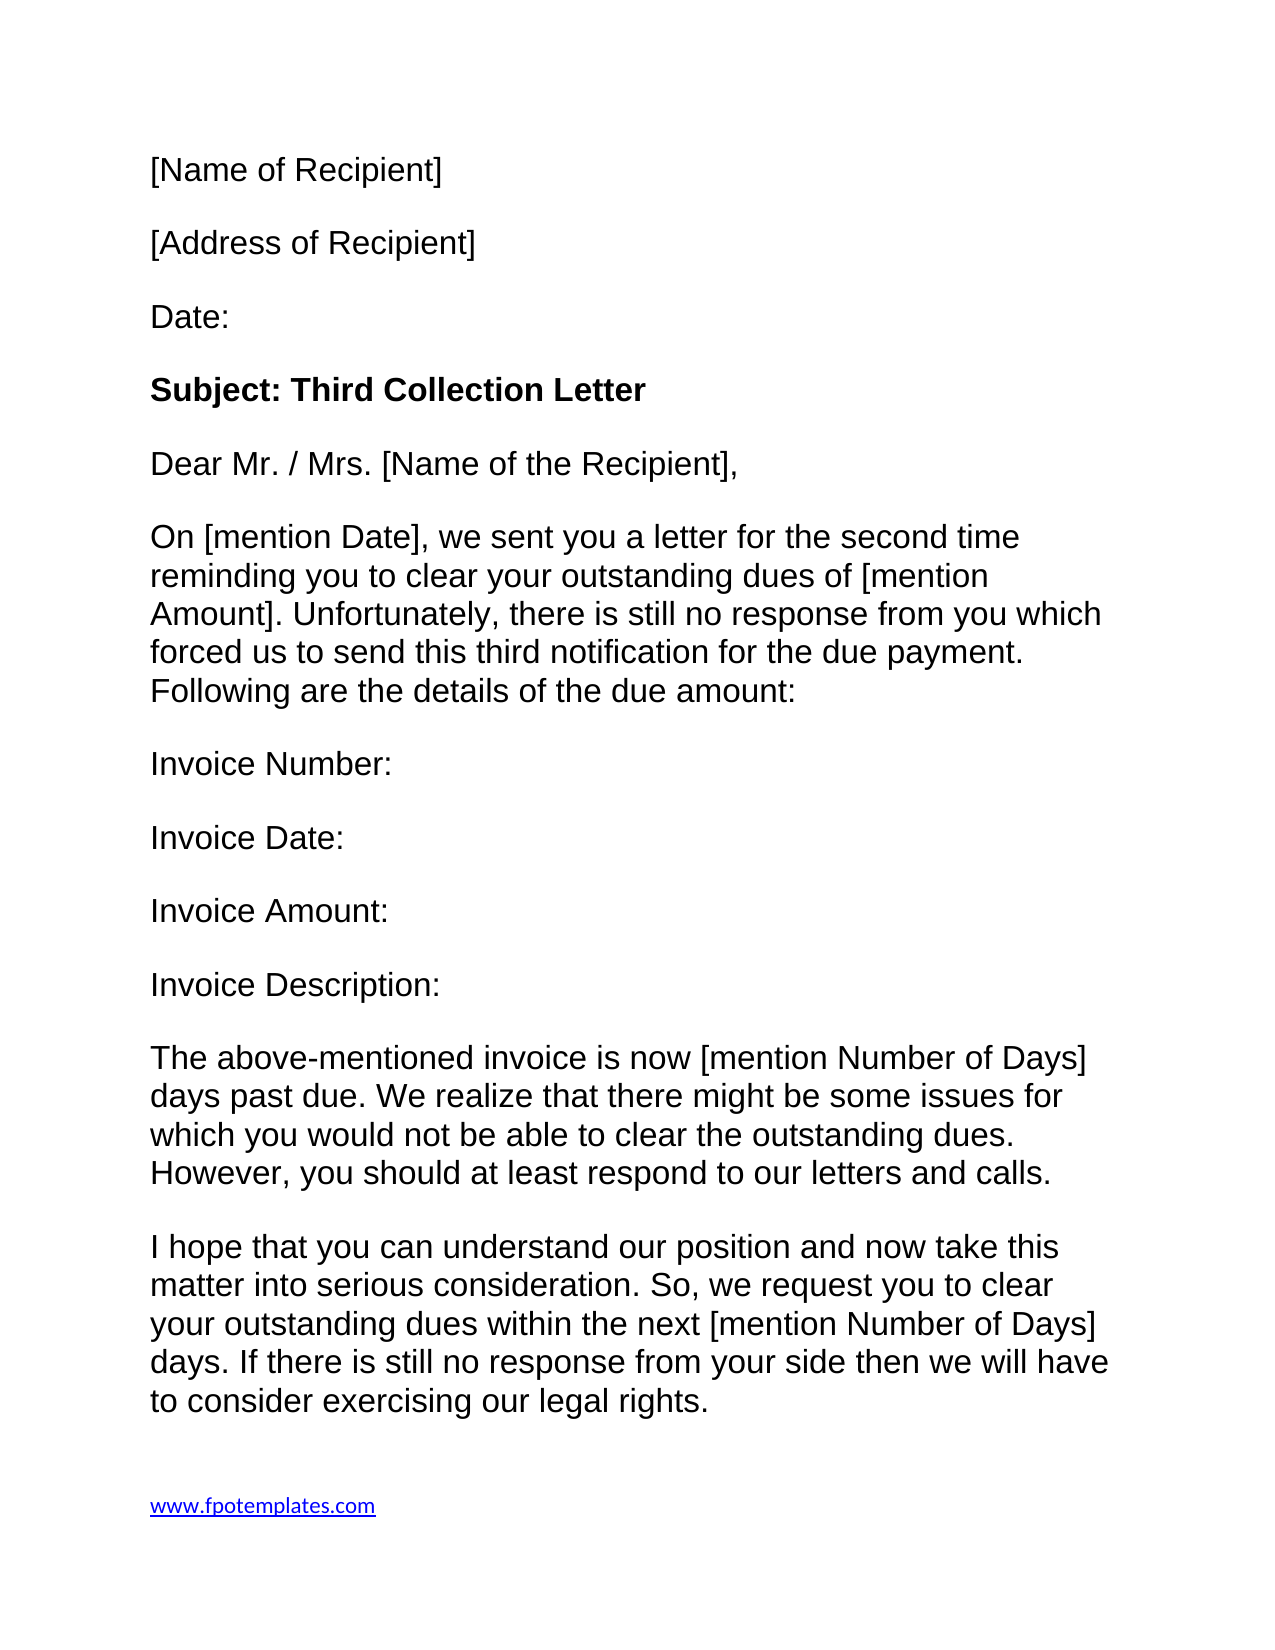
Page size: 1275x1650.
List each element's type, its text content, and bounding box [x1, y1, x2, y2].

text Date: [150, 297, 1125, 335]
text I hope that you can understand our position and now take this matter into serious consideration. So, we request you to clear your outstanding dues within the next [mention Number of Days] days. If there is still no response from your side then we will have to consider exercising our legal rights. [150, 1227, 1125, 1419]
text Subject: Third Collection Letter [150, 370, 1125, 409]
text Invoice Date: [150, 818, 1125, 856]
text On [mention Date], we sent you a letter for the second time reminding you to clear your outstanding dues of [mention Amount]. Unfortunately, there is still no response from you which forced us to send this third notification for the due payment. Following are the details of the due amount: [150, 517, 1125, 709]
text Dear Mr. / Mrs. [Name of the Recipient], [150, 444, 1125, 482]
text Invoice Description: [150, 965, 1125, 1003]
text The above-mentioned invoice is now [mention Number of Days] days past due. We realize that there might be some issues for which you would not be able to clear the outstanding dues. However, you should at least respond to our letters and calls. [150, 1038, 1125, 1192]
text [Address of Recipient] [150, 223, 1125, 262]
text Invoice Amount: [150, 891, 1125, 930]
text [Name of Recipient] [150, 150, 1125, 188]
text Invoice Number: [150, 744, 1125, 783]
